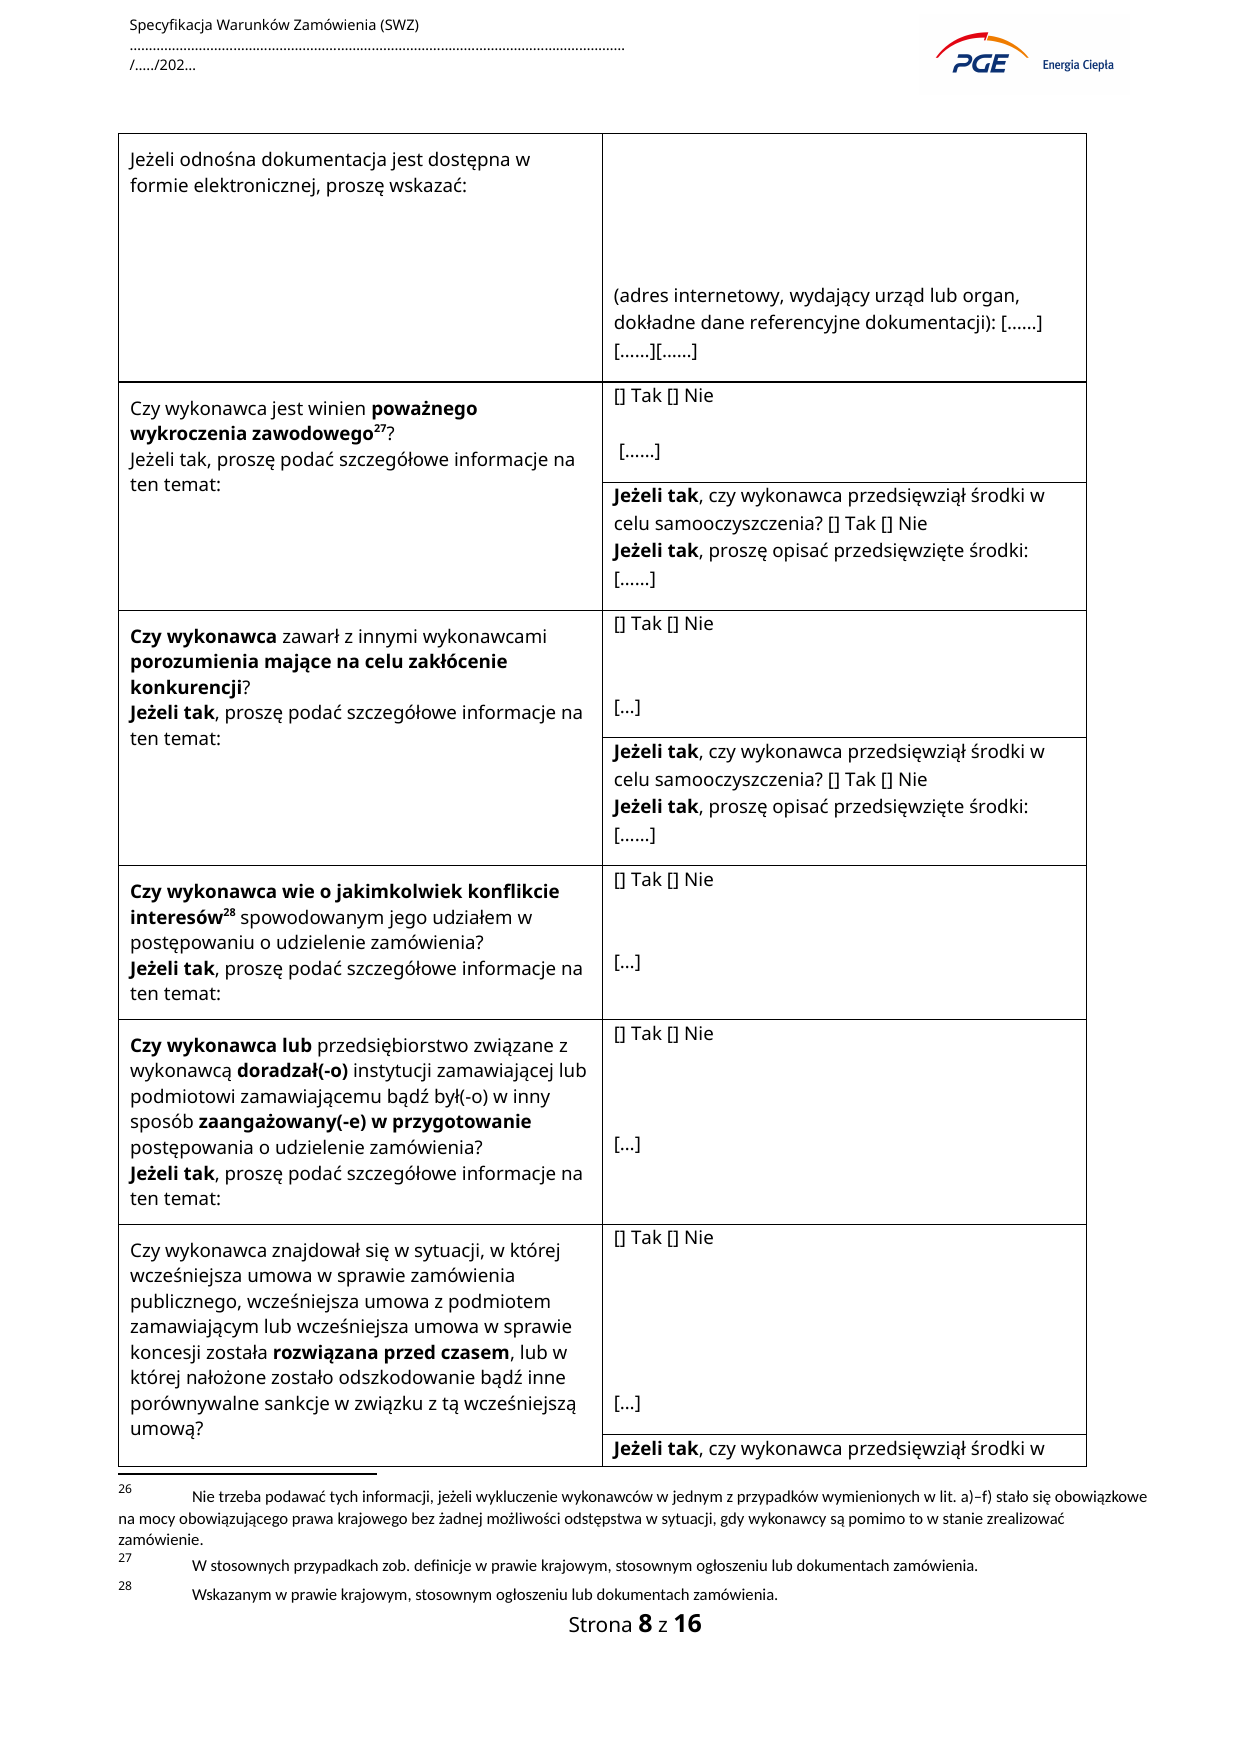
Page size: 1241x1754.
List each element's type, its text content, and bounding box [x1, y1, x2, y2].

table_cell Jeżeli tak, czy wykonawca przedsięwziął środki w celu samooczyszczenia? [] Tak [] Nie Jeżeli tak, proszę opisać przedsięwzięte środki: [……] [603, 738, 1086, 865]
table_cell Czy wykonawca znajdował się w sytuacji, w której wcześniejsza umowa w sprawie zamówienia publicznego, wcześniejsza umowa z podmiotem zamawiającym lub wcześniejsza umowa w sprawie koncesji została rozwiązana przed czasem, lub w której nałożone zostało odszkodowanie bądź inne porównywalne sankcje w związku z tą wcześniejszą umową? Jeżeli tak, proszę podać szczegółowe informacje na ten temat: [119, 1225, 602, 1466]
table_cell [] Tak [] Nie […] [603, 1225, 1086, 1434]
table_cell [] Tak [] Nie […] [603, 1020, 1086, 1223]
picture [918, 14, 1131, 95]
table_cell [603, 1435, 1086, 1466]
table_cell Jeżeli tak, czy wykonawca przedsięwziął środki w celu samooczyszczenia? [] Tak [] Nie Jeżeli tak, proszę opisać przedsięwzięte środki: [……] [603, 483, 1086, 609]
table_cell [603, 134, 1086, 381]
table_cell [] Tak [] Nie [……] [603, 383, 1086, 482]
table_cell [] Tak [] Nie […] [603, 611, 1086, 737]
table_cell Czy wykonawca wie o jakimkolwiek konflikcie interesów spowodowanym jego udziałem w postępowaniu o udzielenie zamówienia? Jeżeli tak, proszę podać szczegółowe informacje na ten temat: [119, 866, 602, 1019]
table_cell [] Tak [] Nie […] [603, 866, 1086, 1019]
table_cell Czy wykonawca lub przedsiębiorstwo związane z wykonawcą doradzał(-o) instytucji zamawiającej lub podmiotowi zamawiającemu bądź był(-o) w inny sposób zaangażowany(-e) w przygotowanie postępowania o udzielenie zamówienia? Jeżeli tak, proszę podać szczegółowe informacje na ten temat: [119, 1020, 602, 1223]
table_cell Czy wykonawca zawarł z innymi wykonawcami porozumienia mające na celu zakłócenie konkurencji? Jeżeli tak, proszę podać szczegółowe informacje na ten temat: [119, 611, 602, 865]
table_cell Czy wykonawca jest winien poważnego wykroczenia zawodowego? Jeżeli tak, proszę podać szczegółowe informacje na ten temat: [119, 383, 602, 609]
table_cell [119, 134, 602, 381]
